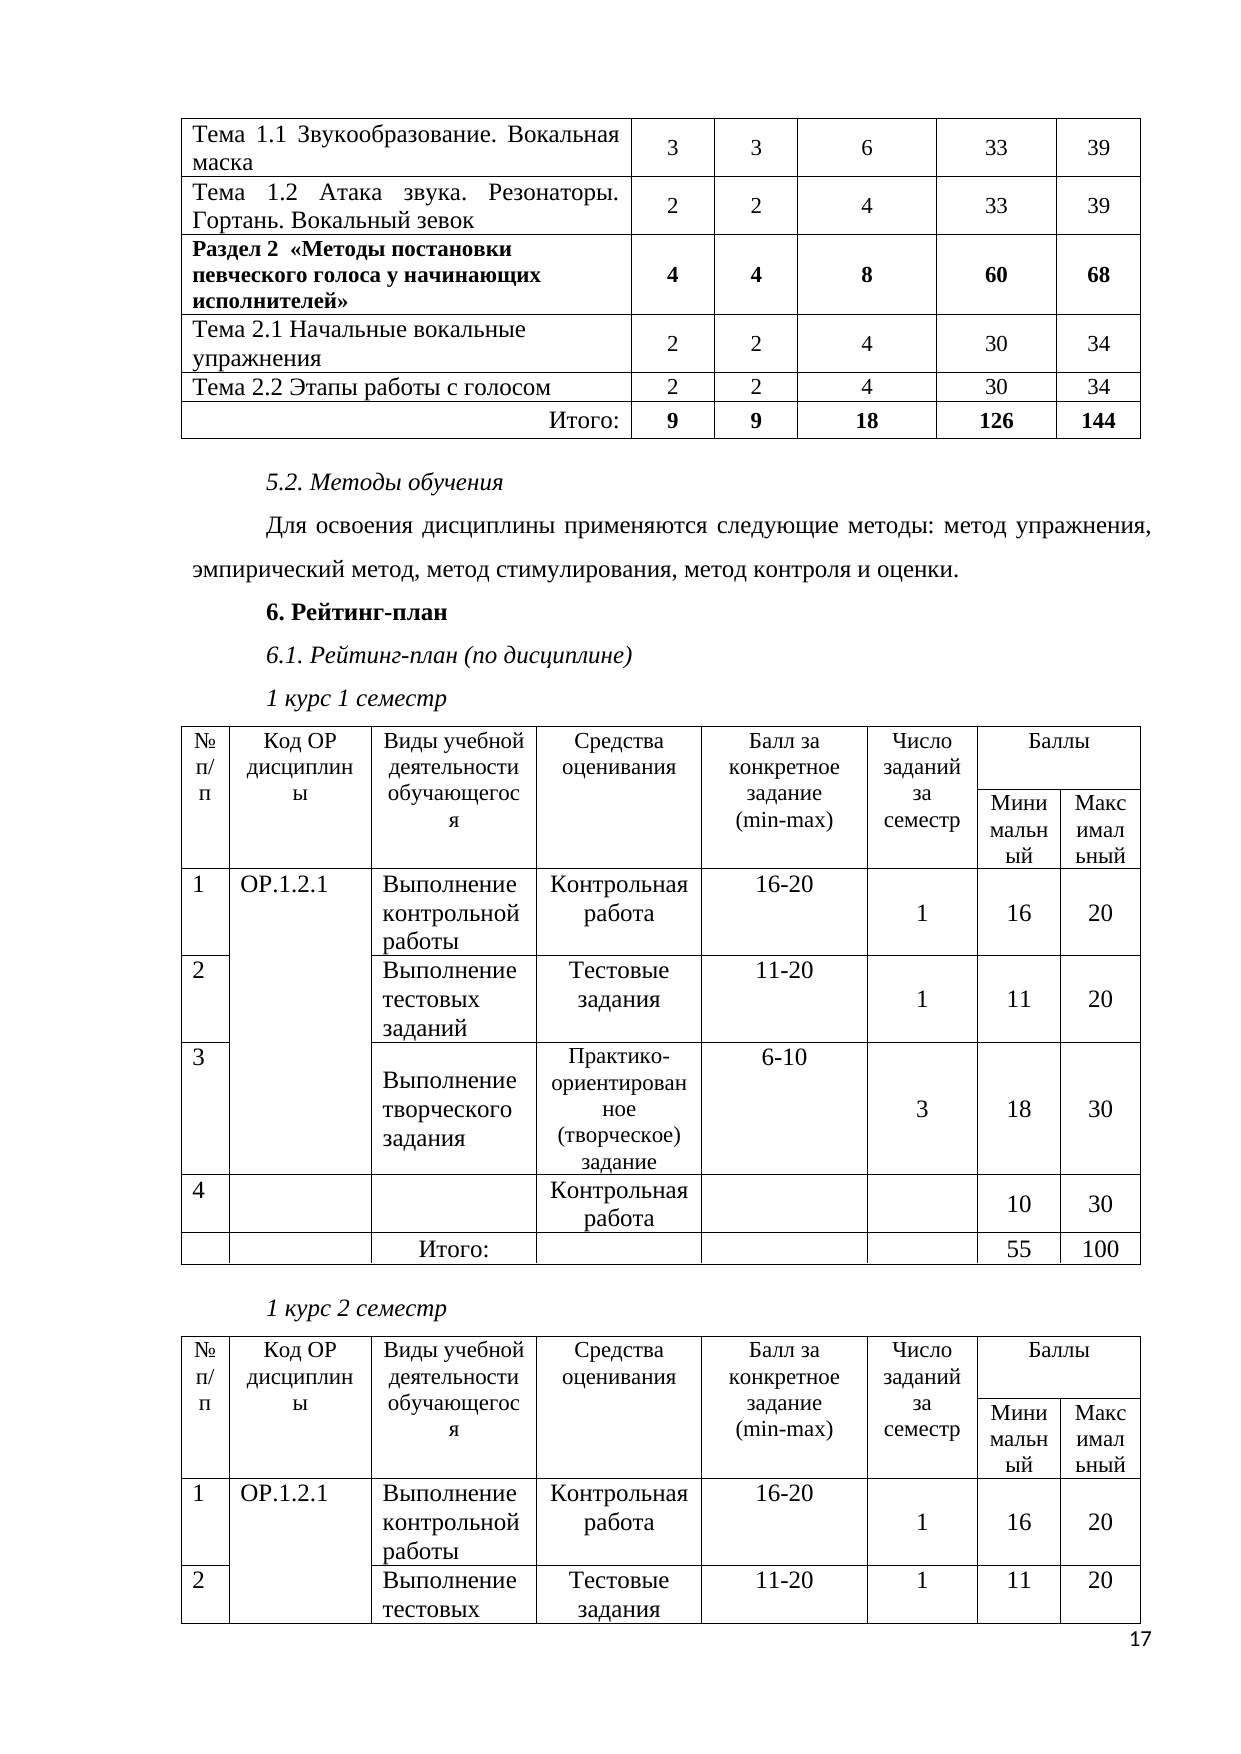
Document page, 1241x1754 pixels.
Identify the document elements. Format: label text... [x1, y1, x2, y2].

table_cell [537, 1233, 701, 1263]
table_cell 16 [978, 869, 1060, 955]
table_cell 3 [182, 1043, 229, 1174]
table_cell [868, 1175, 977, 1232]
table_cell 4 [632, 235, 714, 314]
table_cell Тема 2.1 Начальные вокальные упражнения [182, 315, 631, 372]
table_header Виды учебной деятельности обучающегося [372, 1337, 536, 1478]
table_cell 1 [182, 869, 229, 955]
table_cell 2 [632, 177, 714, 234]
text Для освоения дисциплины применяются следующие методы: метод упражнения, эмпирический метод, метод стимулирования, метод контроля и оценки. [192, 511, 1152, 582]
table_cell 1 [868, 1566, 977, 1623]
text 5.2. Методы обучения [192, 467, 1152, 496]
table_header Виды учебной деятельности обучающегося [372, 727, 536, 868]
table_cell 34 [1057, 315, 1140, 372]
table_cell 2 [715, 373, 797, 401]
table_header Балл за конкретное задание (min-max) [702, 727, 867, 868]
table_cell 2 [632, 315, 714, 372]
table_cell 33 [937, 119, 1056, 176]
table_cell 34 [1057, 373, 1140, 401]
table_cell 39 [1057, 119, 1140, 176]
table_cell 11-20 [702, 956, 867, 1042]
table_cell 6-10 [702, 1043, 867, 1174]
table_cell ОР.1.2.1 [230, 869, 371, 1174]
table_cell Итого: [182, 402, 631, 438]
table_cell 11-20 [702, 1566, 867, 1623]
table_cell 9 [632, 402, 714, 438]
table_header № п/п [182, 1337, 229, 1478]
table_cell 8 [798, 235, 936, 314]
table_cell Максимальный [1061, 790, 1140, 868]
table_header Баллы [978, 727, 1140, 789]
table_cell 68 [1057, 235, 1140, 314]
table_cell 55 [978, 1233, 1060, 1263]
table_cell Тестовые задания [537, 1566, 701, 1623]
table_cell Раздел 2 «Методы постановки певческого голоса у начинающих исполнителей» [182, 235, 631, 314]
table_cell 100 [1061, 1233, 1140, 1263]
table_cell Практико-ориентированное (творческое) задание [537, 1043, 701, 1174]
table_cell 4 [798, 373, 936, 401]
table_cell 10 [978, 1175, 1060, 1232]
table_cell Минимальный [978, 1399, 1060, 1478]
text 6. Рейтинг-план [192, 597, 1152, 626]
table_cell 2 [182, 1566, 229, 1623]
table_header Число заданий за семестр [868, 1337, 977, 1478]
table_cell 18 [978, 1043, 1060, 1174]
table_cell Тема 1.2 Атака звука. Резонаторы. Гортань. Вокальный зевок [182, 177, 631, 234]
table_cell Итого: [372, 1233, 536, 1263]
table_cell [868, 1233, 977, 1263]
table_header Баллы [978, 1337, 1140, 1398]
table_header Код ОР дисциплины [230, 1337, 371, 1478]
table_cell ОР.1.2.1 [230, 1479, 371, 1623]
table_cell Тема 1.1 Звукообразование. Вокальная маска [182, 119, 631, 176]
table_cell [702, 1233, 867, 1263]
table_cell 2 [715, 177, 797, 234]
table_cell 20 [1061, 1566, 1140, 1623]
table_cell 30 [1061, 1175, 1140, 1232]
table_cell [230, 1233, 371, 1263]
table_cell 1 [868, 869, 977, 955]
table_cell Контрольная работа [537, 869, 701, 955]
table_cell 30 [937, 373, 1056, 401]
table_header Средства оценивания [537, 727, 701, 868]
table_cell 20 [1061, 869, 1140, 955]
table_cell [372, 1566, 536, 1623]
table_cell 20 [1061, 1479, 1140, 1565]
table_cell [230, 1175, 371, 1232]
table_cell 1 [868, 1479, 977, 1565]
table_cell 2 [715, 315, 797, 372]
text 6.1. Рейтинг-план (по дисциплине) [192, 640, 1152, 669]
table_cell 126 [937, 402, 1056, 438]
table_cell 2 [182, 956, 229, 1042]
table_header Число заданий за семестр [868, 727, 977, 868]
table_cell 4 [798, 315, 936, 372]
table_cell 18 [798, 402, 936, 438]
table_cell 3 [715, 119, 797, 176]
table_header Код ОР дисциплины [230, 727, 371, 868]
table_cell 30 [1061, 1043, 1140, 1174]
table_cell [182, 1233, 229, 1263]
table_header № п/п [182, 727, 229, 868]
table_cell 2 [632, 373, 714, 401]
table_cell Выполнение контрольной работы [372, 869, 536, 955]
table_cell Выполнение творческого задания [372, 1043, 536, 1174]
table_cell 1 [868, 956, 977, 1042]
table_cell 16-20 [702, 869, 867, 955]
table_cell 60 [937, 235, 1056, 314]
table_cell 4 [798, 177, 936, 234]
table_cell 33 [937, 177, 1056, 234]
table_cell 4 [715, 235, 797, 314]
table_cell 16 [978, 1479, 1060, 1565]
text 1 курс 2 семестр [192, 1293, 1152, 1321]
table_cell Тема 2.2 Этапы работы с голосом [182, 373, 631, 401]
table_cell 16-20 [702, 1479, 867, 1565]
table_cell 1 [182, 1479, 229, 1565]
table_cell 11 [978, 956, 1060, 1042]
table_cell 3 [632, 119, 714, 176]
table_cell 3 [868, 1043, 977, 1174]
table_cell Выполнение контрольной работы [372, 1479, 536, 1565]
table_cell 144 [1057, 402, 1140, 438]
table_cell Контрольная работа [537, 1479, 701, 1565]
text 1 курс 1 семестр [192, 683, 1152, 712]
table_cell 30 [937, 315, 1056, 372]
table_cell 11 [978, 1566, 1060, 1623]
table_cell Тестовые задания [537, 956, 701, 1042]
table_cell 39 [1057, 177, 1140, 234]
table_cell 9 [715, 402, 797, 438]
table_cell 20 [1061, 956, 1140, 1042]
table_header Средства оценивания [537, 1337, 701, 1478]
table_cell Максимальный [1061, 1399, 1140, 1478]
table_cell Выполнение тестовых заданий [372, 956, 536, 1042]
table_cell [372, 1175, 536, 1232]
table_cell Контрольная работа [537, 1175, 701, 1232]
table_cell 4 [182, 1175, 229, 1232]
table_cell [702, 1175, 867, 1232]
table_header Балл за конкретное задание (min-max) [702, 1337, 867, 1478]
table_cell 6 [798, 119, 936, 176]
table_cell Минимальный [978, 790, 1060, 868]
